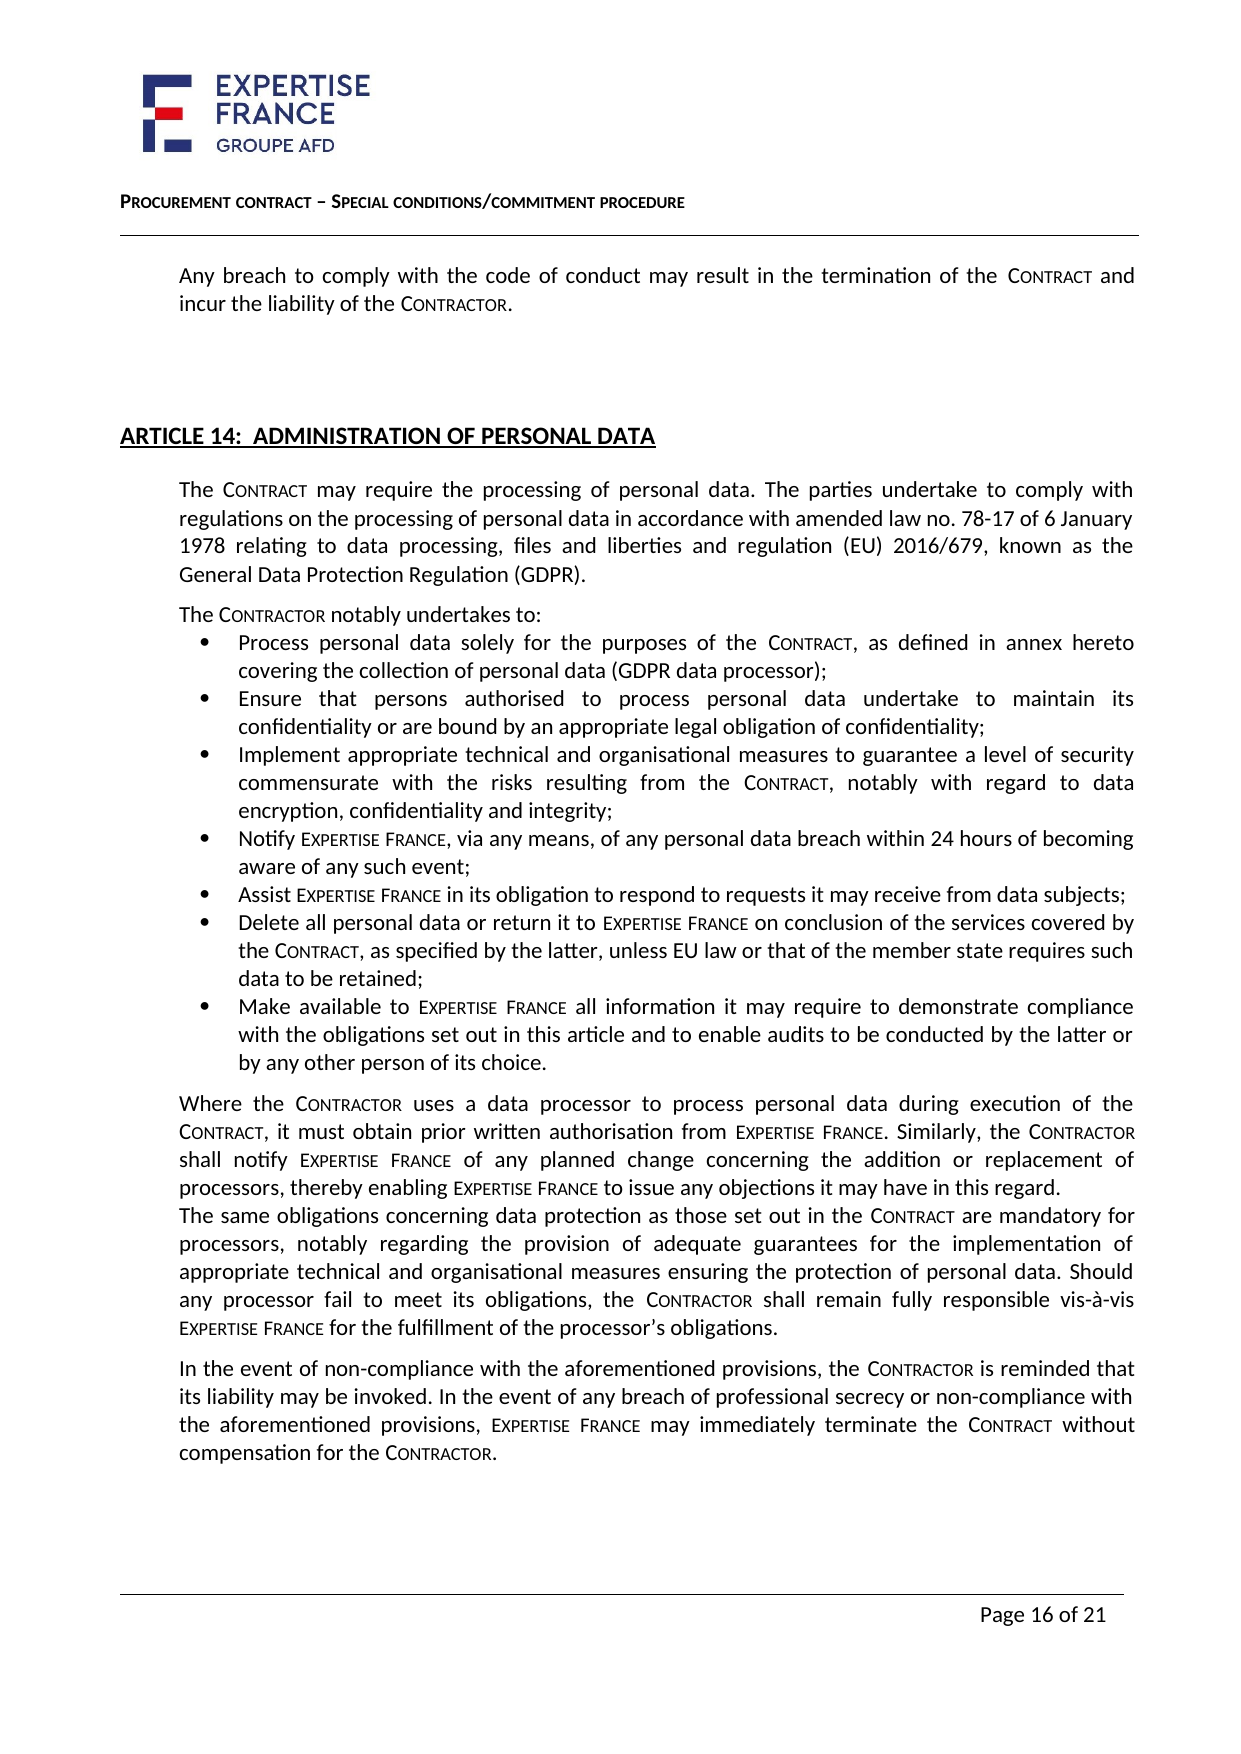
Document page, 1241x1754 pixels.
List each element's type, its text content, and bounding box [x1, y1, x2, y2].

text In the event of non-compliance with the aforementioned provisions, the Contractor is reminded that its liability may be invoked. In the event of any breach of professional secrecy or non-compliance with the aforementioned provisions, Expertise France may immediately terminate the Contract without compensation for the Contractor. [179, 1354, 1135, 1466]
text Where the Contractor uses a data processor to process personal data during execution of the Contract, it must obtain prior written authorisation from Expertise France. Similarly, the Contractor shall notify Expertise France of any planned change concerning the addition or replacement of processors, thereby enabling Expertise France to issue any objections it may have in this regard. [179, 1089, 1135, 1201]
list Notify Expertise France, via any means, of any personal data breach within 24 hours of becoming aware of any such event; [201, 824, 1135, 880]
list Administration of personal data [120, 420, 1135, 451]
list Delete all personal data or return it to Expertise France on conclusion of the services covered by the Contract, as specified by the latter, unless EU law or that of the member state requires such data to be retained; [201, 908, 1135, 992]
list Implement appropriate technical and organisational measures to guarantee a level of security commensurate with the risks resulting from the Contract, notably with regard to data encryption, confidentiality and integrity; [201, 740, 1135, 824]
picture [120, 41, 397, 183]
list The same obligations concerning data protection as those set out in the Contract are mandatory for processors, notably regarding the provision of adequate guarantees for the implementation of appropriate technical and organisational measures ensuring the protection of personal data. Should any processor fail to meet its obligations, the Contractor shall remain fully responsible vis-à-vis Expertise France for the fulfillment of the processor’s obligations. [179, 1201, 1135, 1341]
list Assist Expertise France in its obligation to respond to requests it may receive from data subjects; [201, 880, 1135, 908]
text The Contractor notably undertakes to: [179, 600, 1135, 628]
text Any breach to comply with the code of conduct may result in the termination of the Contract and incur the liability of the Contractor. [179, 261, 1135, 317]
list Make available to Expertise France all information it may require to demonstrate compliance with the obligations set out in this article and to enable audits to be conducted by the latter or by any other person of its choice. [201, 992, 1135, 1077]
list Process personal data solely for the purposes of the Contract, as defined in annex hereto covering the collection of personal data (GDPR data processor); [201, 628, 1135, 684]
list Ensure that persons authorised to process personal data undertake to maintain its confidentiality or are bound by an appropriate legal obligation of confidentiality; [201, 684, 1135, 740]
text The Contract may require the processing of personal data. The parties undertake to comply with regulations on the processing of personal data in accordance with amended law no. 78-17 of 6 January 1978 relating to data processing, files and liberties and regulation (EU) 2016/679, known as the General Data Protection Regulation (GDPR). [179, 476, 1135, 588]
